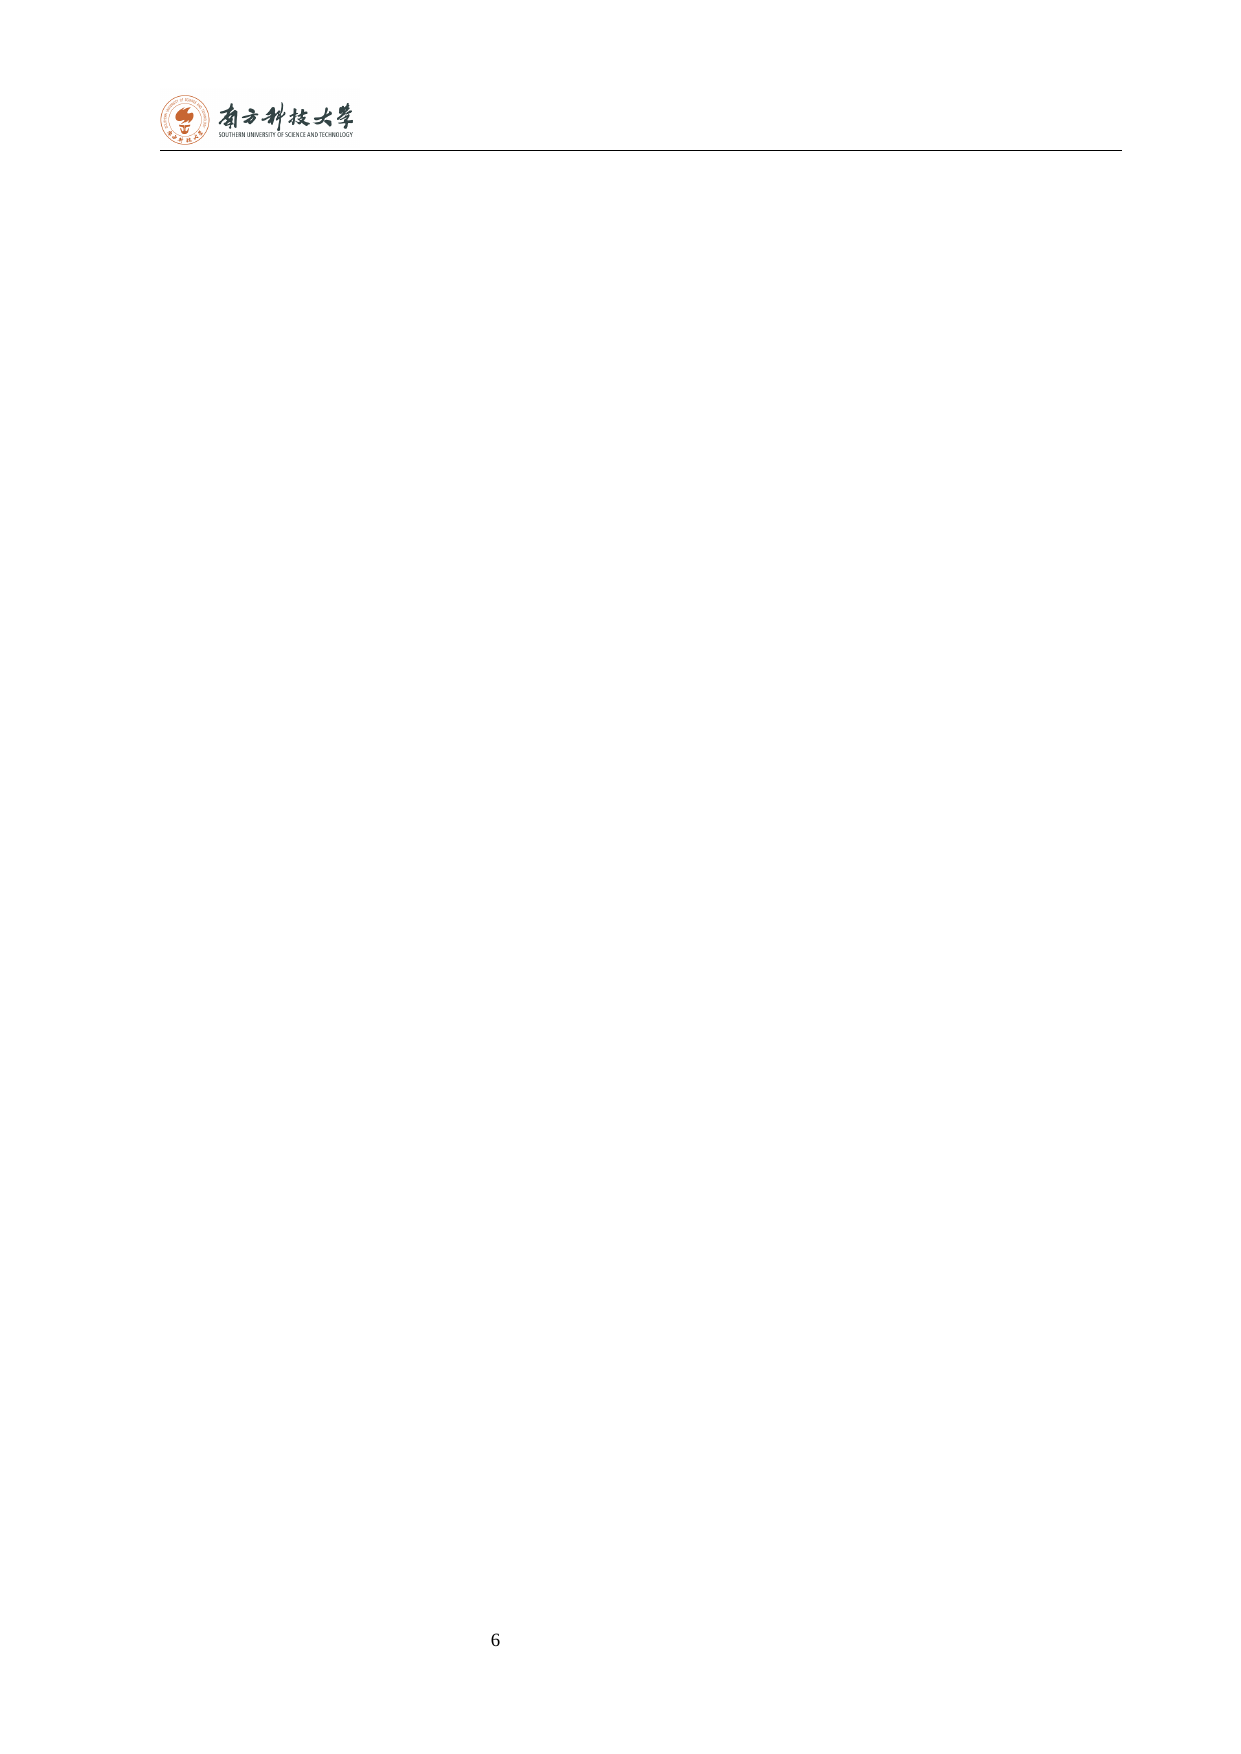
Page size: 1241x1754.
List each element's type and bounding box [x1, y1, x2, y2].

picture [159, 88, 361, 148]
